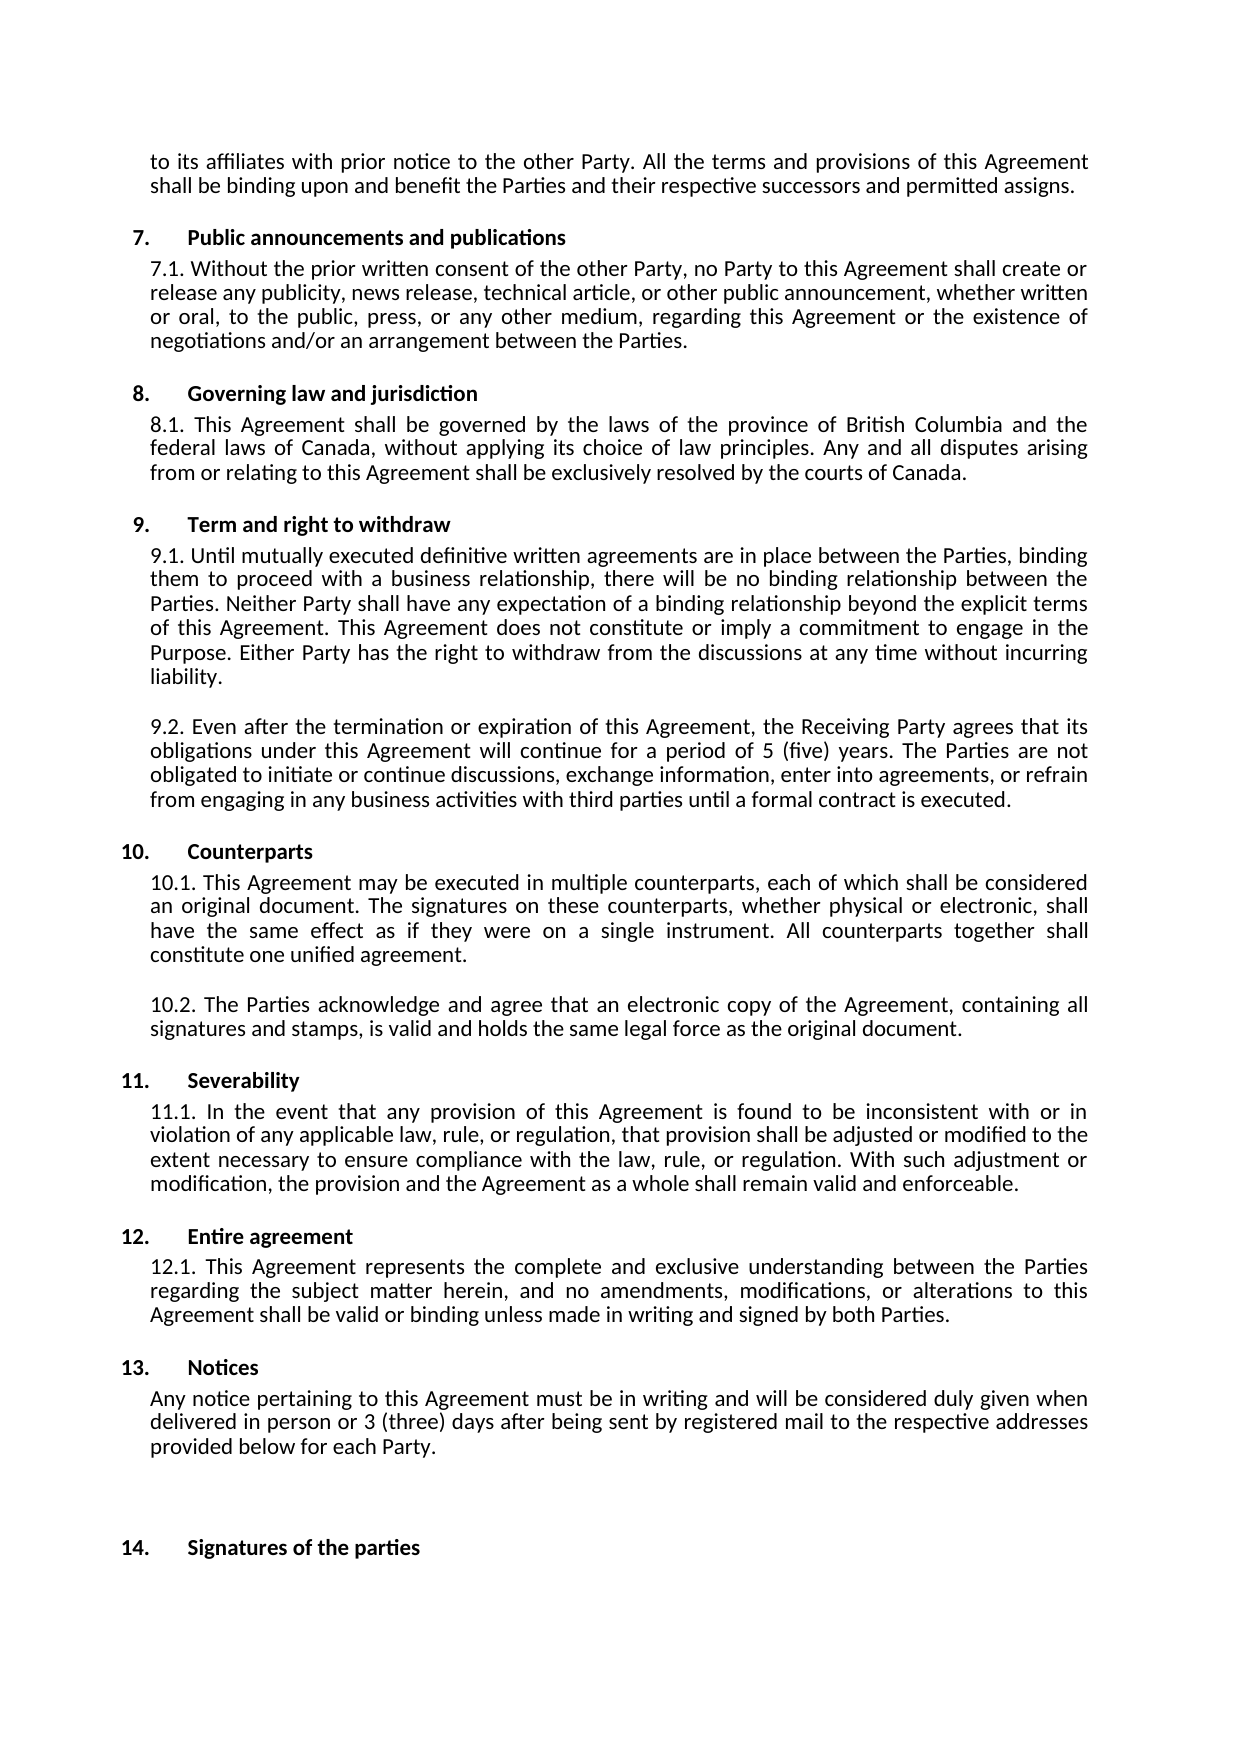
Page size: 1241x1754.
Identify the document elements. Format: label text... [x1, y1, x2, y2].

subtitle Public announcements and publications [150, 223, 1090, 251]
subtitle Counterparts [150, 837, 1090, 865]
subtitle Entire agreement [150, 1222, 1090, 1250]
text 10.2. The Parties acknowledge and agree that an electronic copy of the Agreement, containing all signatures and stamps, is valid and holds the same legal force as the original document. [150, 993, 1090, 1042]
text Any notice pertaining to this Agreement must be in writing and will be considered duly given when delivered in person or 3 (three) days after being sent by registered mail to the respective addresses provided below for each Party. [150, 1387, 1090, 1460]
text 11.1. In the event that any provision of this Agreement is found to be inconsistent with or in violation of any applicable law, rule, or regulation, that provision shall be adjusted or modified to the extent necessary to ensure compliance with the law, rule, or regulation. With such adjustment or modification, the provision and the Agreement as a whole shall remain valid and enforceable. [150, 1099, 1090, 1197]
text 9.2. Even after the termination or expiration of this Agreement, the Receiving Party agrees that its obligations under this Agreement will continue for a period of 5 (five) years. The Parties are not obligated to initiate or continue discussions, exchange information, enter into agreements, or refrain from engaging in any business activities with third parties until a formal contract is executed. [150, 715, 1090, 813]
subtitle Notices [150, 1353, 1090, 1381]
text 10.1. This Agreement may be executed in multiple counterparts, each of which shall be considered an original document. The signatures on these counterparts, whether physical or electronic, shall have the same effect as if they were on a single instrument. All counterparts together shall constitute one unified agreement. [150, 871, 1090, 968]
subtitle Term and right to withdraw [150, 510, 1090, 538]
text 12.1. This Agreement represents the complete and exclusive understanding between the Parties regarding the subject matter herein, and no amendments, modifications, or alterations to this Agreement shall be valid or binding unless made in writing and signed by both Parties. [150, 1255, 1090, 1329]
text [150, 150, 1090, 199]
subtitle Severability [150, 1066, 1090, 1094]
subtitle Governing law and jurisdiction [150, 379, 1090, 407]
text 9.1. Until mutually executed definitive written agreements are in place between the Parties, binding them to proceed with a business relationship, there will be no binding relationship between the Parties. Neither Party shall have any expectation of a binding relationship beyond the explicit terms of this Agreement. This Agreement does not constitute or imply a commitment to engage in the Purpose. Either Party has the right to withdraw from the discussions at any time without incurring liability. [150, 544, 1090, 691]
text 8.1. This Agreement shall be governed by the laws of the province of British Columbia and the federal laws of Canada, without applying its choice of law principles. Any and all disputes arising from or relating to this Agreement shall be exclusively resolved by the courts of Canada. [150, 412, 1090, 486]
subtitle Signatures of the parties [150, 1533, 1090, 1561]
text 7.1. Without the prior written consent of the other Party, no Party to this Agreement shall create or release any publicity, news release, technical article, or other public announcement, whether written or oral, to the public, press, or any other medium, regarding this Agreement or the existence of negotiations and/or an arrangement between the Parties. [150, 257, 1090, 354]
